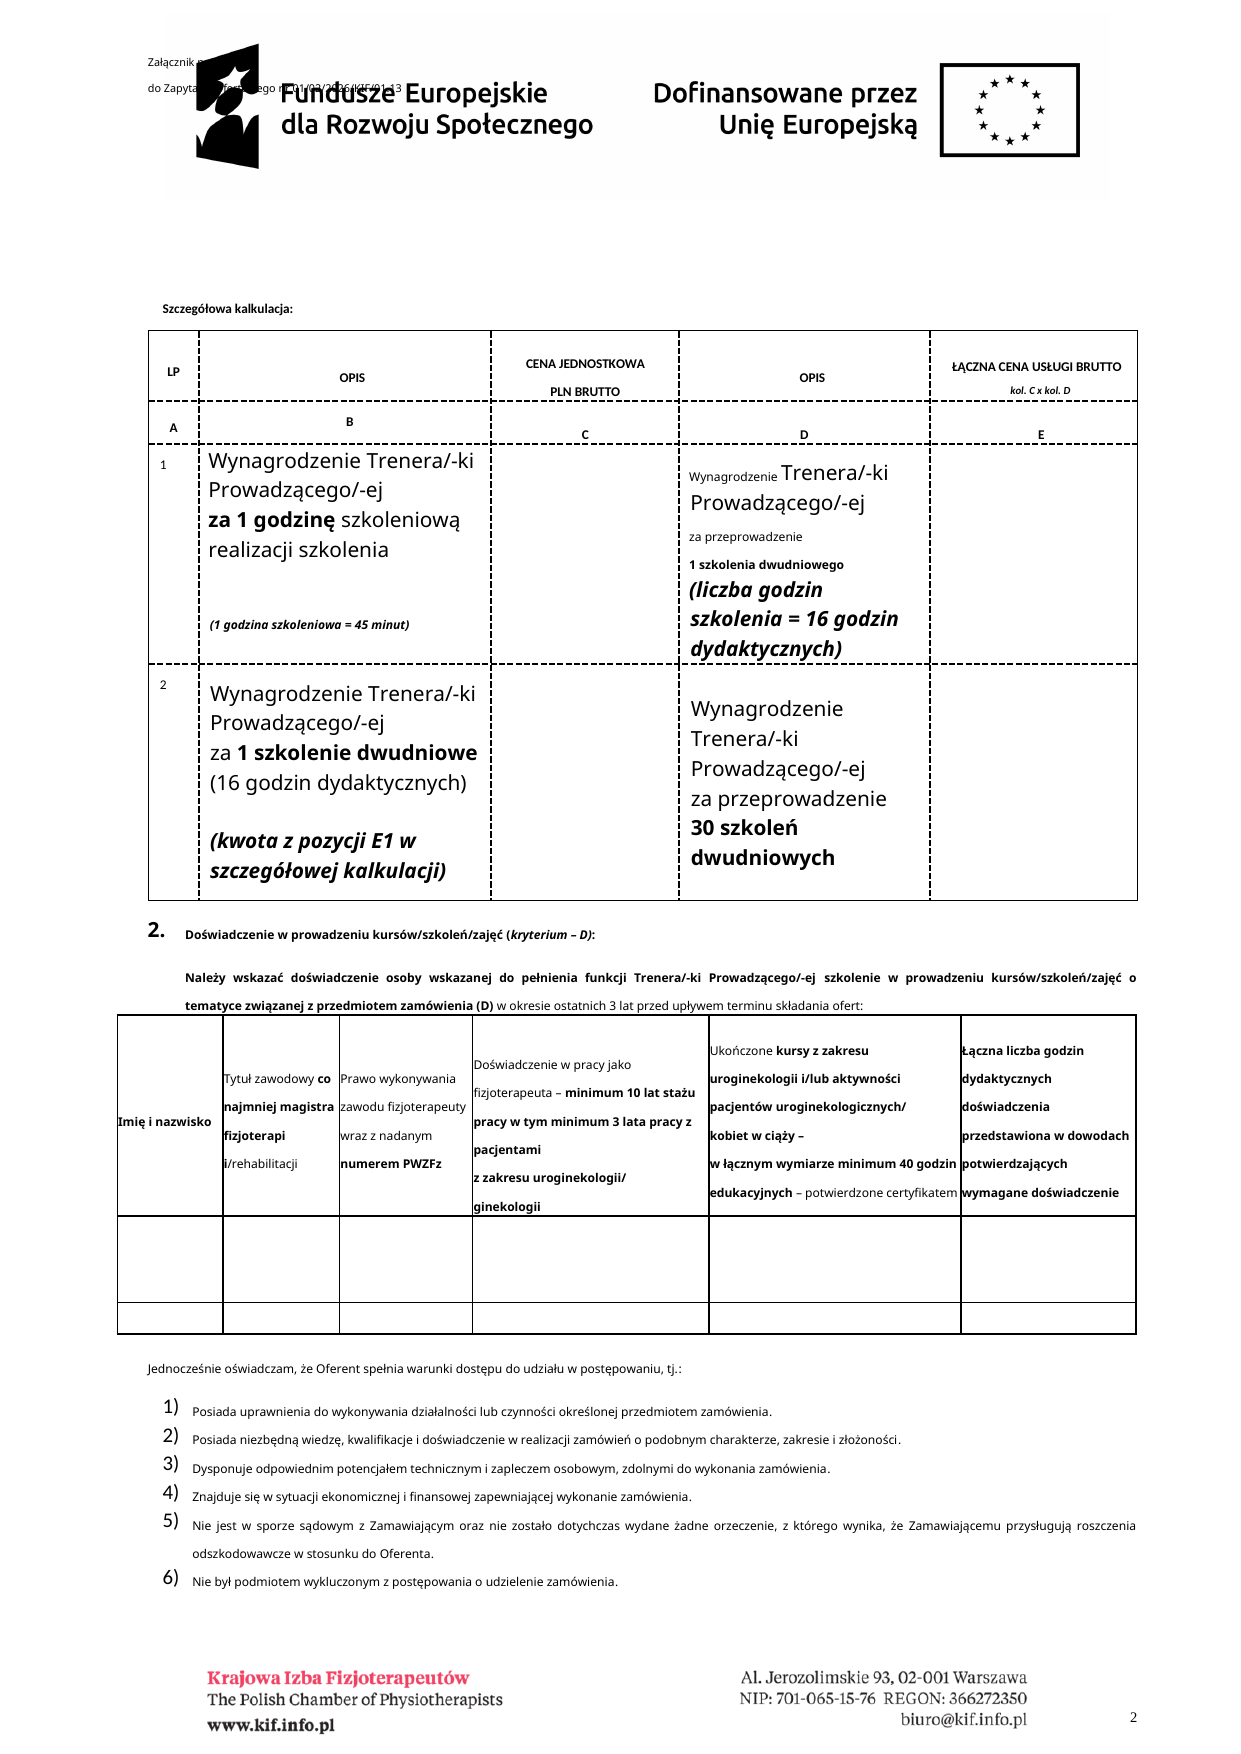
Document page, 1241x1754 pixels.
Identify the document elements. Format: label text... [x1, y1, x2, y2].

list Doświadczenie w prowadzeniu kursów/szkoleń/zajęć (kryterium – D): [147, 915, 1137, 943]
table_header Prawo wykonywania zawodu fizjoterapeuty wraz z nadanym numerem PWZFz [340, 1016, 472, 1215]
table_cell Wynagrodzenie Trenera/-ki Prowadzącego/-ej za przeprowadzenie 30 szkoleń dwudniowych [679, 663, 930, 900]
table_cell B [199, 400, 491, 442]
table_cell Wynagrodzenie Trenera/-ki Prowadzącego/-ej za 1 godzinę szkoleniową realizacji szkolenia (1 godzina szkoleniowa = 45 minut) [199, 443, 491, 663]
table_cell [491, 663, 679, 900]
list Nie jest w sporze sądowym z Zamawiającym oraz nie zostało dotychczas wydane żadne orzeczenie, z którego wynika, że Zamawiającemu przysługują roszczenia odszkodowawcze w stosunku do Oferenta. [162, 1505, 1137, 1562]
table_cell [473, 1217, 708, 1302]
table_cell 2 [149, 663, 198, 900]
picture [147, 1658, 1093, 1754]
table_header Imię i nazwisko [118, 1016, 222, 1215]
table_cell [710, 1303, 960, 1333]
table_header Ukończone kursy z zakresu uroginekologii i/lub aktywności pacjentów uroginekologicznych/ kobiet w ciąży – w łącznym wymiarze minimum 40 godzin edukacyjnych – potwierdzone certyfikatem [710, 1016, 960, 1215]
table_cell [710, 1217, 960, 1302]
table_cell [340, 1303, 472, 1333]
table_cell [930, 663, 1137, 900]
table_cell [224, 1303, 339, 1333]
table_cell E [930, 400, 1137, 442]
table_cell Wynagrodzenie Trenera/-ki Prowadzącego/-ej za 1 szkolenie dwudniowe (16 godzin dydaktycznych) (kwota z pozycji E1 w szczegółowej kalkulacji) [199, 663, 491, 900]
table_cell Wynagrodzenie Trenera/-ki Prowadzącego/-ej za przeprowadzenie 1 szkolenia dwudniowego (liczba godzin szkolenia = 16 godzin dydaktycznych) [679, 443, 930, 663]
table_cell C [491, 400, 679, 442]
table_header Tytuł zawodowy co najmniej magistra fizjoterapii/rehabilitacji [224, 1016, 339, 1215]
table_header CENA JEDNOSTKOWA PLN BRUTTO [491, 331, 679, 400]
list Dysponuje odpowiednim potencjałem technicznym i zapleczem osobowym, zdolnymi do wykonania zamówienia. [162, 1448, 1137, 1477]
table_header LP [149, 331, 198, 400]
table_cell 1 [149, 443, 198, 663]
table_cell [340, 1217, 472, 1302]
list Należy wskazać doświadczenie osoby wskazanej do pełnienia funkcji Trenera/-ki Prowadzącego/-ej szkolenie w prowadzeniu kursów/szkoleń/zajęć o tematyce związanej z przedmiotem zamówienia (D) w okresie ostatnich 3 lat przed upływem terminu składania ofert: [185, 957, 1137, 1014]
table_cell [962, 1303, 1135, 1333]
table_cell [930, 443, 1137, 663]
list Posiada niezbędną wiedzę, kwalifikacje i doświadczenie w realizacji zamówień o podobnym charakterze, zakresie i złożoności. [162, 1420, 1137, 1448]
table_cell [473, 1303, 708, 1333]
table_cell D [679, 400, 930, 442]
table_header OPIS [199, 331, 491, 400]
list Znajduje się w sytuacji ekonomicznej i finansowej zapewniającej wykonanie zamówienia. [162, 1477, 1137, 1505]
table_cell [118, 1303, 222, 1333]
table_cell [491, 443, 679, 663]
table_cell [224, 1217, 339, 1302]
list Szczegółowa kalkulacja: [162, 288, 1137, 316]
table_header Łączna liczba godzin dydaktycznych doświadczenia przedstawiona w dowodach potwierdzających wymagane doświadczenie [962, 1016, 1135, 1215]
picture [165, 12, 1110, 200]
table_cell [118, 1217, 222, 1302]
table_header ŁĄCZNA CENA USŁUGI BRUTTO kol. C x kol. D [930, 331, 1137, 400]
table_cell A [149, 400, 198, 442]
table_header OPIS [679, 331, 930, 400]
list Posiada uprawnienia do wykonywania działalności lub czynności określonej przedmiotem zamówienia. [162, 1391, 1137, 1420]
list Nie był podmiotem wykluczonym z postępowania o udzielenie zamówienia. [162, 1562, 1137, 1591]
table_header Doświadczenie w pracy jako fizjoterapeuta – minimum 10 lat stażu pracy w tym minimum 3 lata pracy z pacjentami z zakresu uroginekologii/ ginekologii [473, 1016, 708, 1215]
text Jednocześnie oświadczam, że Oferent spełnia warunki dostępu do udziału w postępowaniu, tj.: [148, 1349, 1137, 1377]
table_cell [962, 1217, 1135, 1302]
